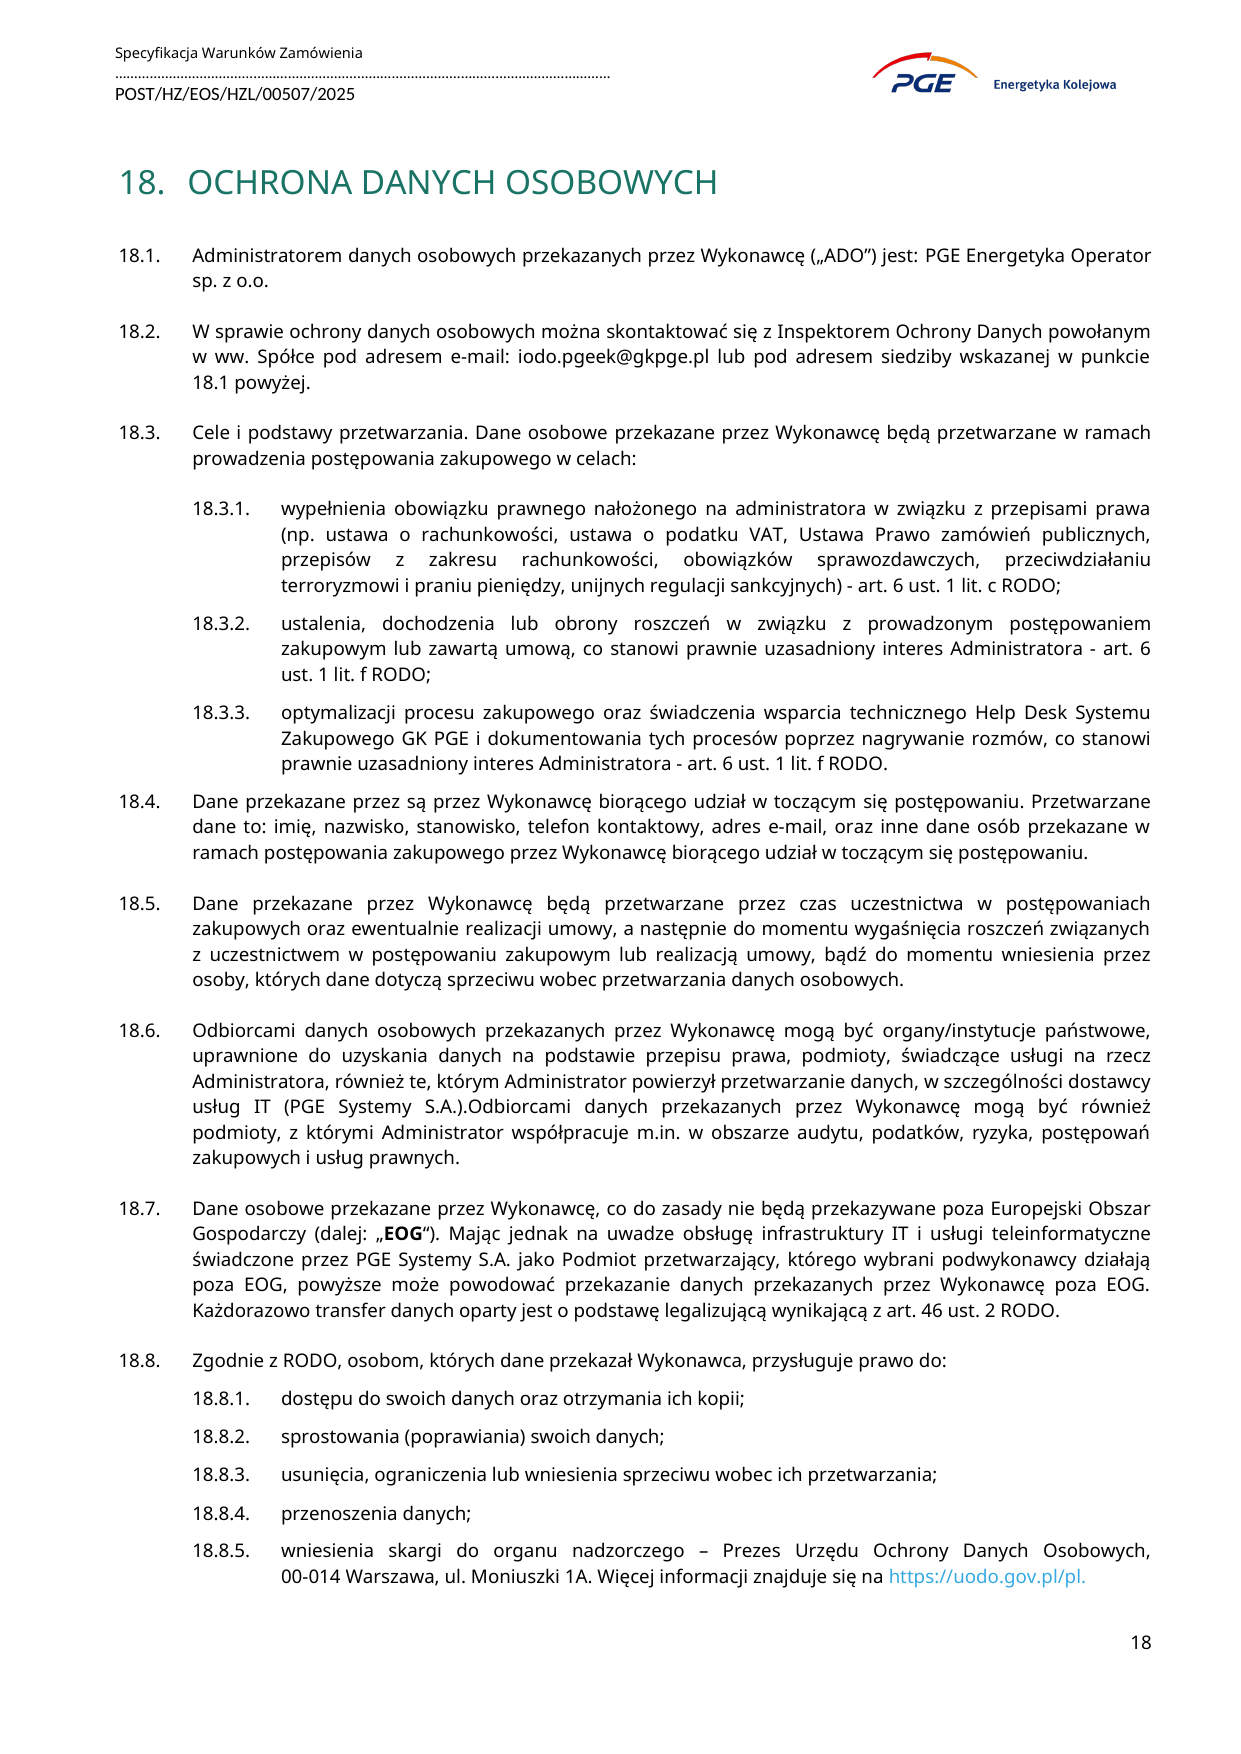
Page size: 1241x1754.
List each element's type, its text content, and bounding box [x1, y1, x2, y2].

subtitle Administratorem danych osobowych przekazanych przez Wykonawcę („ADO”) jest: [118, 242, 1152, 293]
subtitle Cele i podstawy przetwarzania. Dane osobowe przekazane przez Wykonawcę będą przetwarzane w ramach prowadzenia postępowania zakupowego w celach: [118, 419, 1152, 471]
subtitle Dane przekazane przez są przez Wykonawcę biorącego udział w toczącym się postępowaniu. Przetwarzane dane to: imię, nazwisko, stanowisko, telefon kontaktowy, adres e-mail, oraz inne dane osób przekazane w ramach postępowania zakupowego przez Wykonawcę biorącego udział w toczącym się postępowaniu. [118, 788, 1152, 865]
subtitle Dane przekazane przez Wykonawcę będą przetwarzane przez czas uczestnictwa w postępowaniach zakupowych oraz ewentualnie realizacji umowy, a następnie do momentu wygaśnięcia roszczeń związanych z uczestnictwem w postępowaniu zakupowym lub realizacją umowy, bądź do momentu wniesienia przez osoby, których dane dotyczą sprzeciwu wobec przetwarzania danych osobowych. [118, 890, 1152, 992]
subtitle Zgodnie z RODO, osobom, których dane przekazał Wykonawca, przysługuje prawo do: [118, 1348, 1152, 1373]
subtitle przenoszenia danych; [192, 1500, 1152, 1525]
subtitle W sprawie ochrony danych osobowych można skontaktować się z Inspektorem Ochrony Danych powołanym w ww. Spółce pod adresem e-mail: iodo.pgeek@gkpge.pl lub pod adresem siedziby wskazanej w punkcie 18.1 powyżej. [118, 318, 1152, 394]
subtitle Odbiorcami danych osobowych przekazanych przez Wykonawcę mogą być organy/instytucje państwowe, uprawnione do uzyskania danych na podstawie przepisu prawa, podmioty, świadczące usługi na rzecz Administratora, również te, którym Administrator powierzył przetwarzanie danych, w szczególności dostawcy usług IT (PGE Systemy S.A.).Odbiorcami danych przekazanych przez Wykonawcę mogą być również podmioty, z którymi Administrator współpracuje m.in. w obszarze audytu, podatków, ryzyka, postępowań zakupowych i usług prawnych. [118, 1017, 1152, 1170]
subtitle optymalizacji procesu zakupowego oraz świadczenia wsparcia technicznego Help Desk Systemu Zakupowego GK PGE i dokumentowania tych procesów poprzez nagrywanie rozmów, co stanowi prawnie uzasadniony interes Administratora - art. 6 ust. 1 lit. f RODO. [192, 699, 1152, 776]
subtitle wniesienia skargi do organu nadzorczego – Prezes Urzędu Ochrony Danych Osobowych, 00-014 Warszawa, ul. Moniuszki 1A. Więcej informacji znajduje się na https://uodo.gov.pl/pl. [192, 1538, 1152, 1589]
subtitle sprostowania (poprawiania) swoich danych; [192, 1424, 1152, 1449]
subtitle usunięcia, ograniczenia lub wniesienia sprzeciwu wobec ich przetwarzania; [192, 1462, 1152, 1487]
subtitle dostępu do swoich danych oraz otrzymania ich kopii; [192, 1386, 1152, 1411]
subtitle Dane osobowe przekazane przez Wykonawcę, co do zasady nie będą przekazywane poza Europejski Obszar Gospodarczy (dalej: „EOG“). Mając jednak na uwadze obsługę infrastruktury IT i usługi teleinformatyczne świadczone przez PGE Systemy S.A. jako Podmiot przetwarzający, którego wybrani podwykonawcy działają poza EOG, powyższe może powodować przekazanie danych przekazanych przez Wykonawcę poza EOG. Każdorazowo transfer danych oparty jest o podstawę legalizującą wynikającą z art. 46 ust. 2 RODO. [118, 1195, 1152, 1323]
subtitle wypełnienia obowiązku prawnego nałożonego na administratora w związku z przepisami prawa (np. ustawa o rachunkowości, ustawa o podatku VAT, Ustawa Prawo zamówień publicznych, przepisów z zakresu rachunkowości, obowiązków sprawozdawczych, przeciwdziałaniu terroryzmowi i praniu pieniędzy, unijnych regulacji sankcyjnych) - art. 6 ust. 1 lit. c RODO; [192, 496, 1152, 598]
subtitle OCHRONA DANYCH OSOBOWYCH [118, 159, 1152, 204]
picture [852, 34, 1136, 114]
subtitle ustalenia, dochodzenia lub obrony roszczeń w związku z prowadzonym postępowaniem zakupowym lub zawartą umową, co stanowi prawnie uzasadniony interes Administratora - art. 6 ust. 1 lit. f RODO; [192, 610, 1152, 687]
